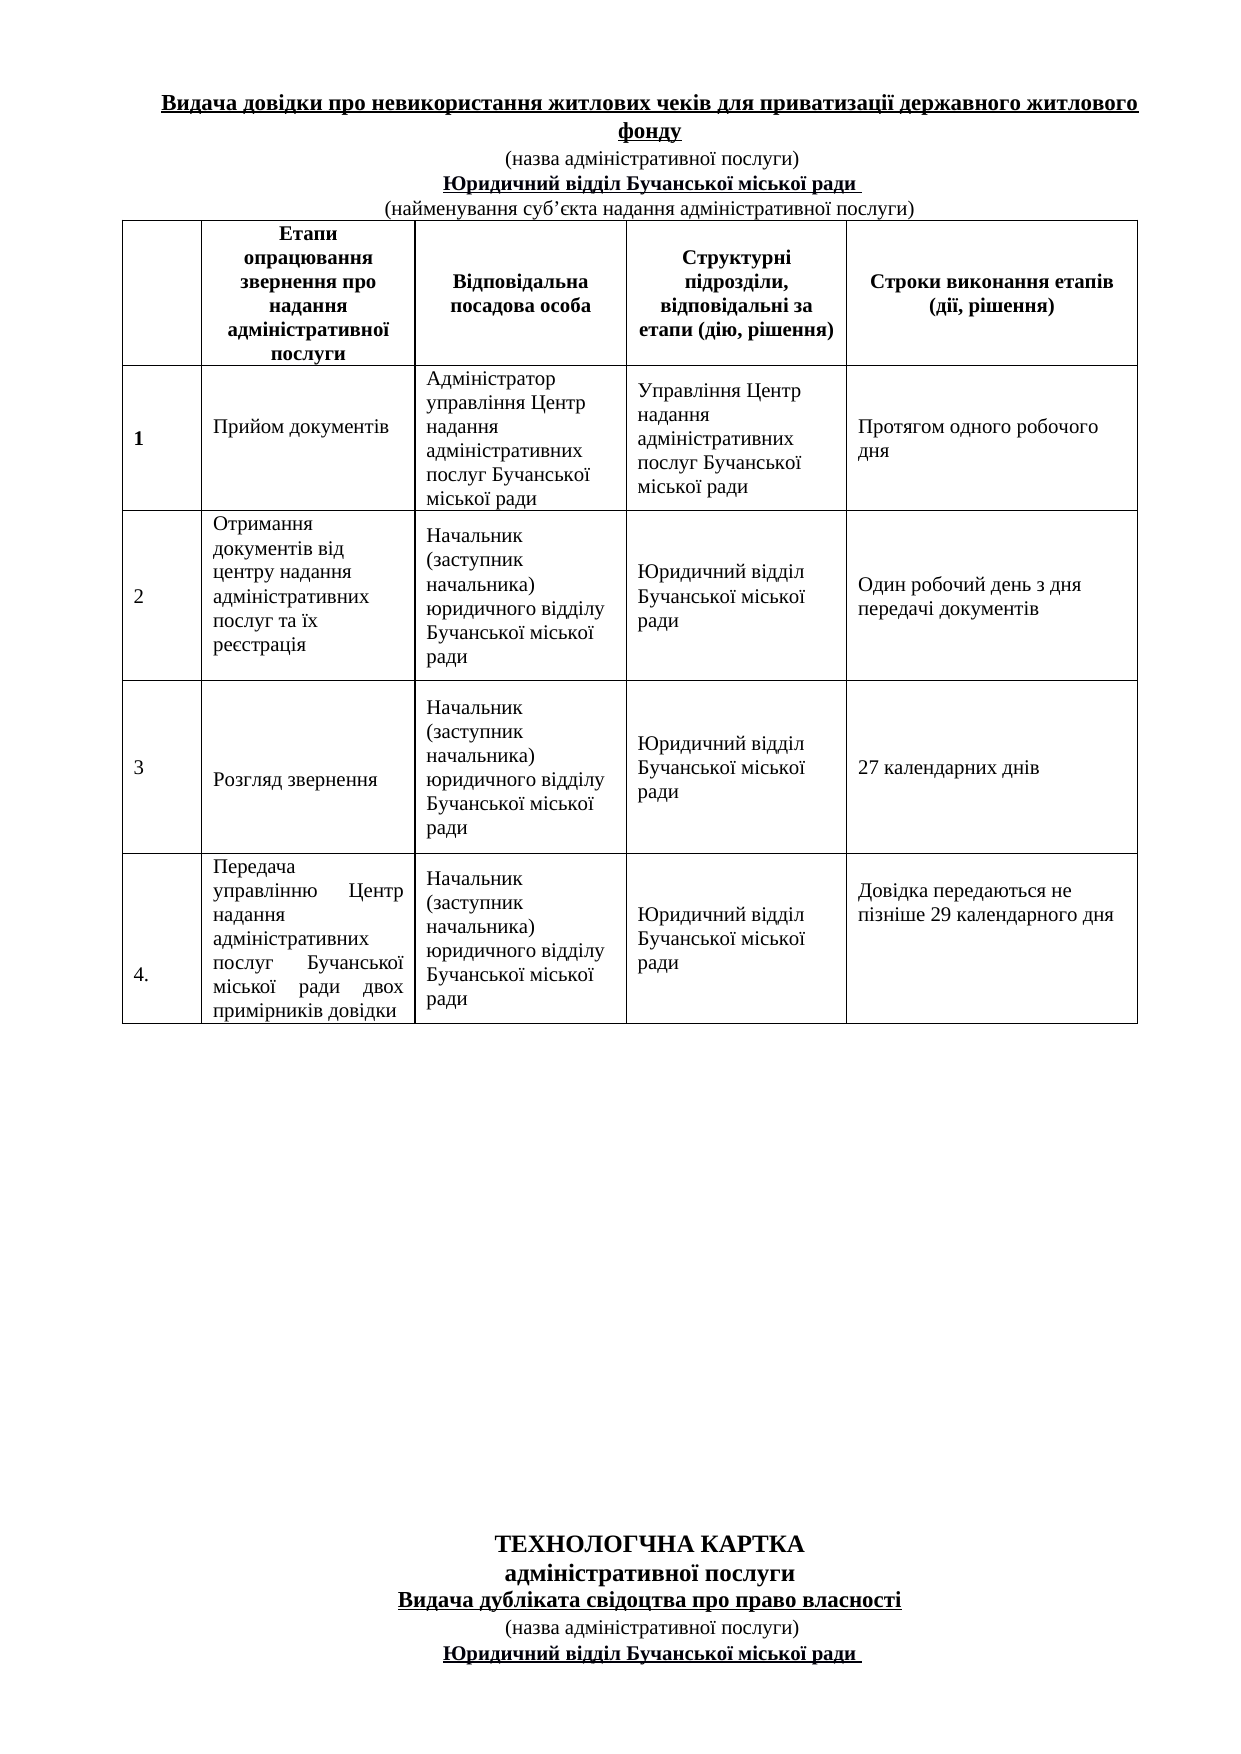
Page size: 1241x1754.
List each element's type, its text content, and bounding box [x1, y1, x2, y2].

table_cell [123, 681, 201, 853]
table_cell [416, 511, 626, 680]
text Юридичний відділ Бучанської міської ради [148, 1641, 1152, 1665]
text ТЕХНОЛОГЧНА КАРТКА [148, 1529, 1152, 1558]
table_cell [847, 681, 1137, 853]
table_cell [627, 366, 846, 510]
text адміністративної послуги [148, 1558, 1152, 1586]
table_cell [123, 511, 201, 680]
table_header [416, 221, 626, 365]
text (назва адміністративної послуги) [148, 145, 1152, 169]
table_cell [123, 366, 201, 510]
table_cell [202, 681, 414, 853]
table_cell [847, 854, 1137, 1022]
text Видача дубліката свідоцтва про право власності [148, 1586, 1152, 1613]
text Юридичний відділ Бучанської міської ради [148, 171, 1152, 195]
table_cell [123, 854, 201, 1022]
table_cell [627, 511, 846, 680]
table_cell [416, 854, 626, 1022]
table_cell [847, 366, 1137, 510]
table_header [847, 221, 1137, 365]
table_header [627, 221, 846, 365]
text Видача довідки про невикористання житлових чеків для приватизації державного житлового фонду [148, 88, 1152, 143]
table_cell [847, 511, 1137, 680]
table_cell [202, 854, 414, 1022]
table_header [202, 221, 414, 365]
text (назва адміністративної послуги) [148, 1615, 1152, 1639]
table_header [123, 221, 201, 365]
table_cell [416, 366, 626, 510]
text (найменування суб’єкта надання адміністративної послуги) [148, 195, 1152, 219]
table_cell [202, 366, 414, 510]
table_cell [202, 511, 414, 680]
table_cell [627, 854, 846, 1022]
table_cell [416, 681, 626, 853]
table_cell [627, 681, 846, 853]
